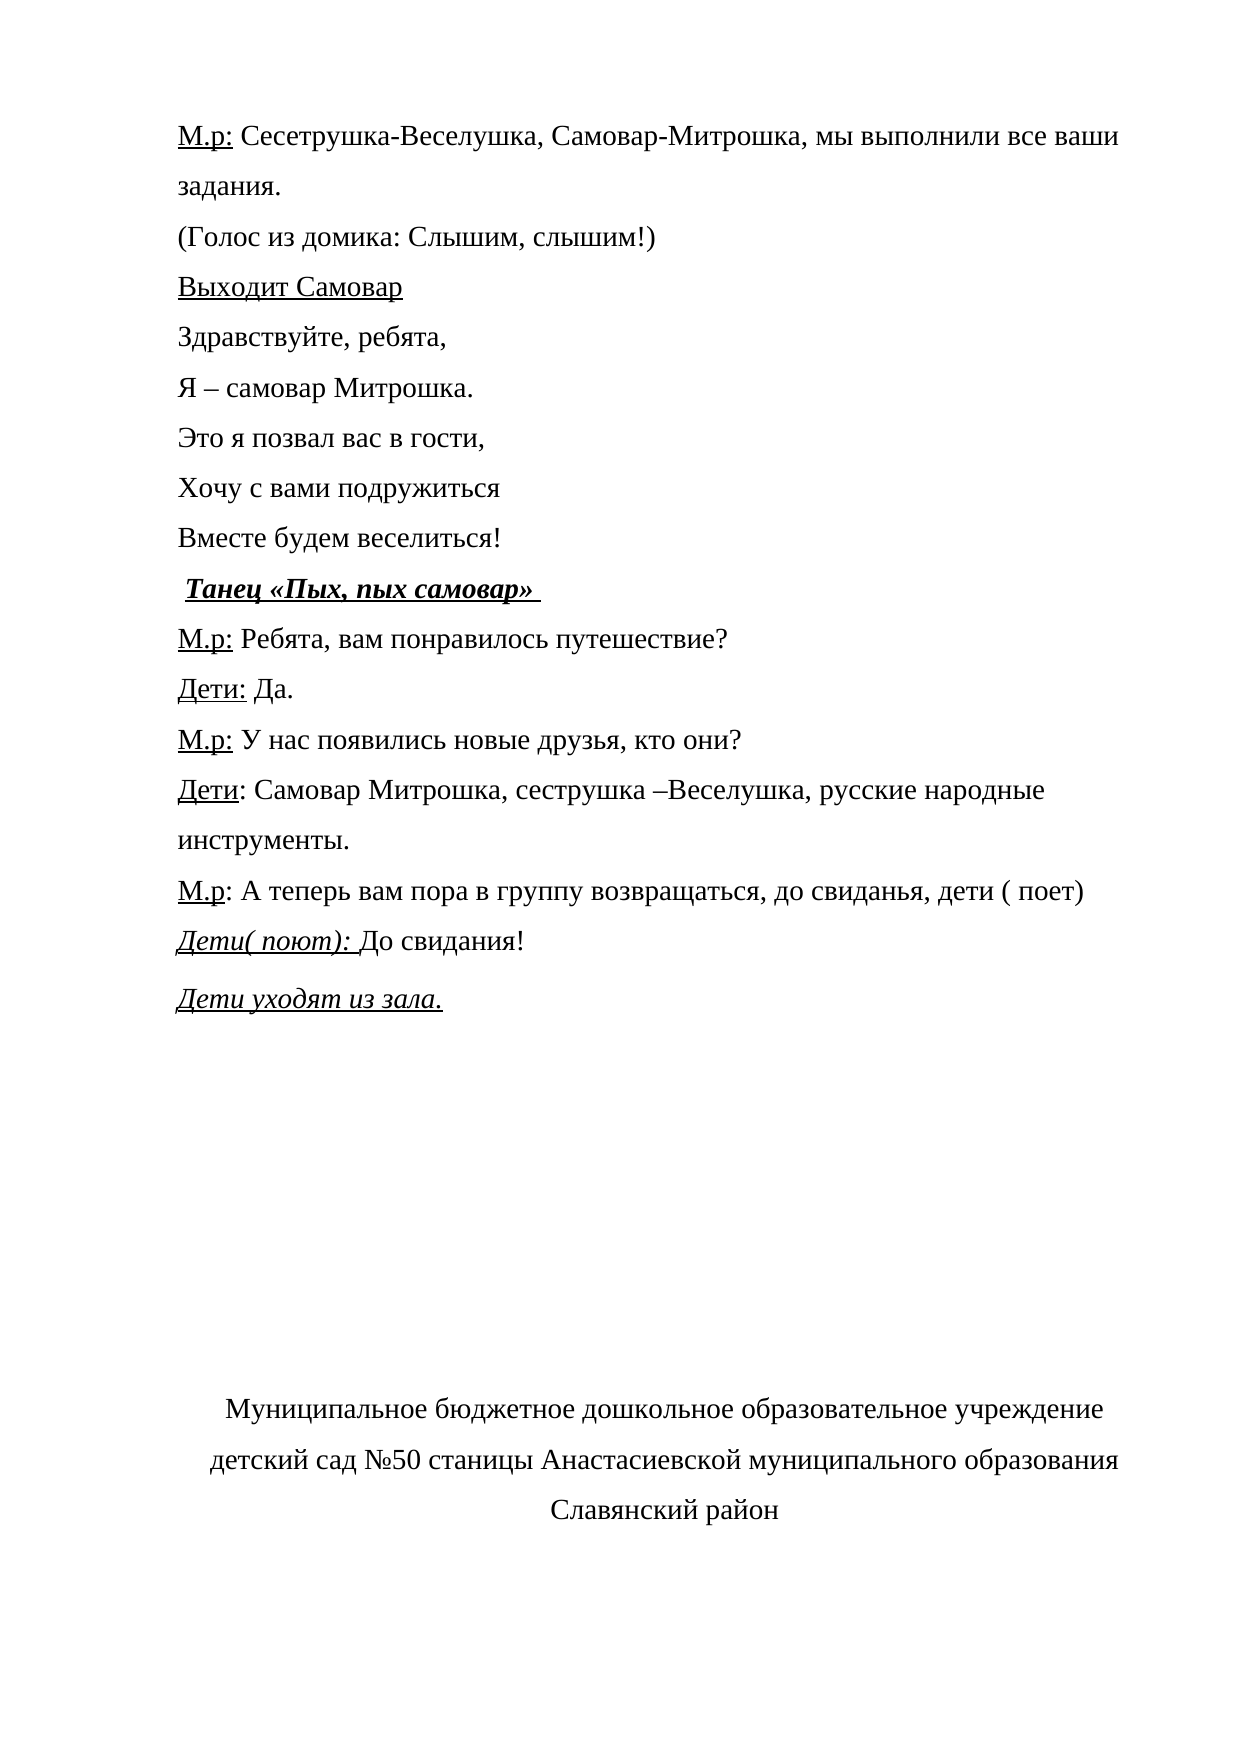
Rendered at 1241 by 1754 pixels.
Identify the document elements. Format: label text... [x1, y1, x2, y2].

text М.р: Ребята, вам понравилось путешествие? [177, 621, 1152, 655]
text Здравствуйте, ребята, [177, 319, 1152, 353]
text Это я позвал вас в гости, [177, 420, 1152, 453]
text М.р: Сесетрушка-Веселушка, Самовар-Митрошка, мы выполнили все ваши задания. [177, 118, 1152, 202]
text Дети: Да. [177, 672, 1152, 705]
text Дети( поют): До свидания! [177, 923, 1152, 957]
text Танец «Пых, пых самовар» [177, 571, 1152, 604]
text Дети: Самовар Митрошка, сеструшка –Веселушка, русские народные инструменты. [177, 772, 1152, 856]
text (Голос из домика: Слышим, слышим!) [177, 219, 1152, 252]
text М.р: У нас появились новые друзья, кто они? [177, 722, 1152, 755]
text Я – самовар Митрошка. [177, 370, 1152, 403]
text Дети уходят из зала. [177, 981, 1152, 1015]
text Вместе будем веселиться! [177, 521, 1152, 554]
text Муниципальное бюджетное дошкольное образовательное учреждение детский сад №50 станицы Анастасиевской муниципального образования Славянский район [177, 1392, 1152, 1526]
text Выходит Самовар [177, 269, 1152, 303]
text М.р: А теперь вам пора в группу возвращаться, до свиданья, дети ( поет) [177, 873, 1152, 906]
text Хочу с вами подружиться [177, 470, 1152, 504]
